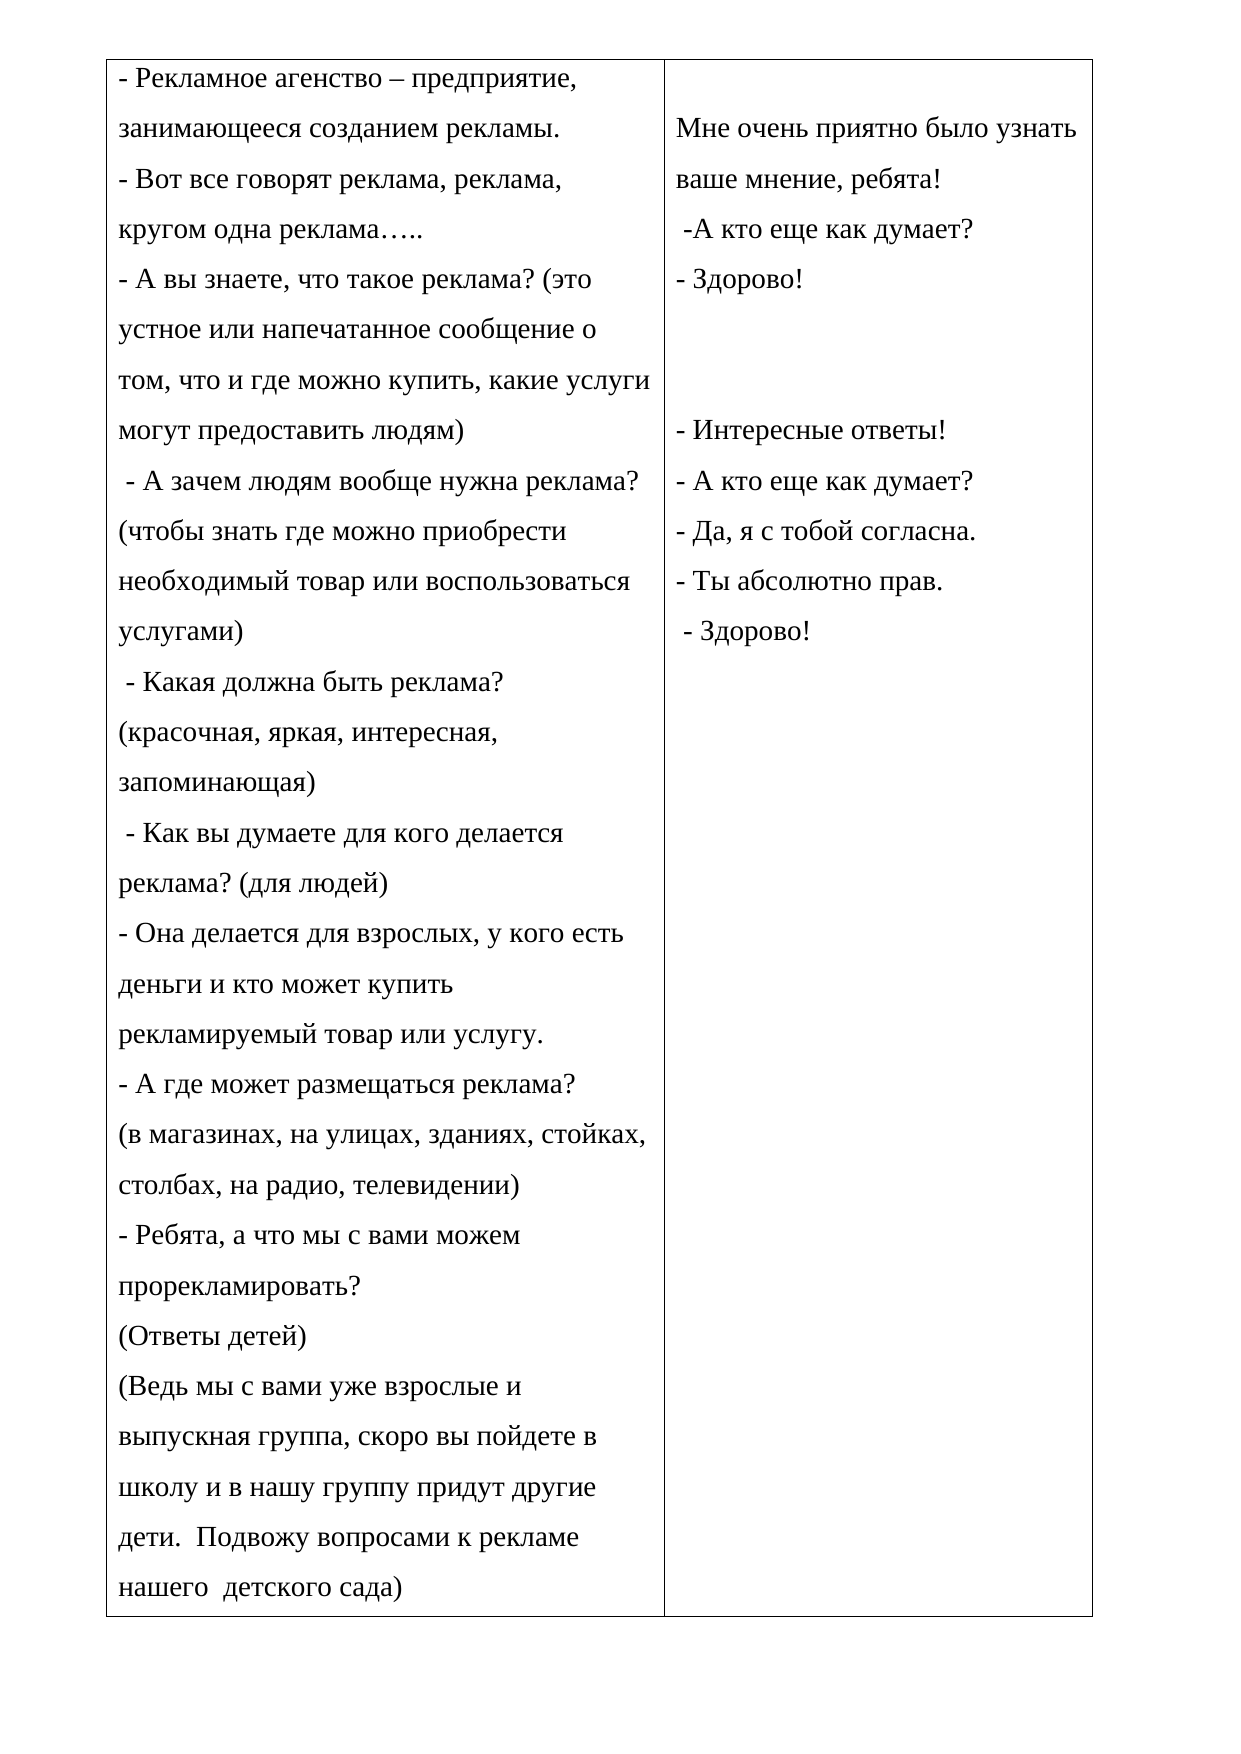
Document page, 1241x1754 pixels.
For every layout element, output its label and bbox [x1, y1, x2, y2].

table_cell [665, 60, 1092, 1616]
table_cell [107, 60, 664, 1616]
